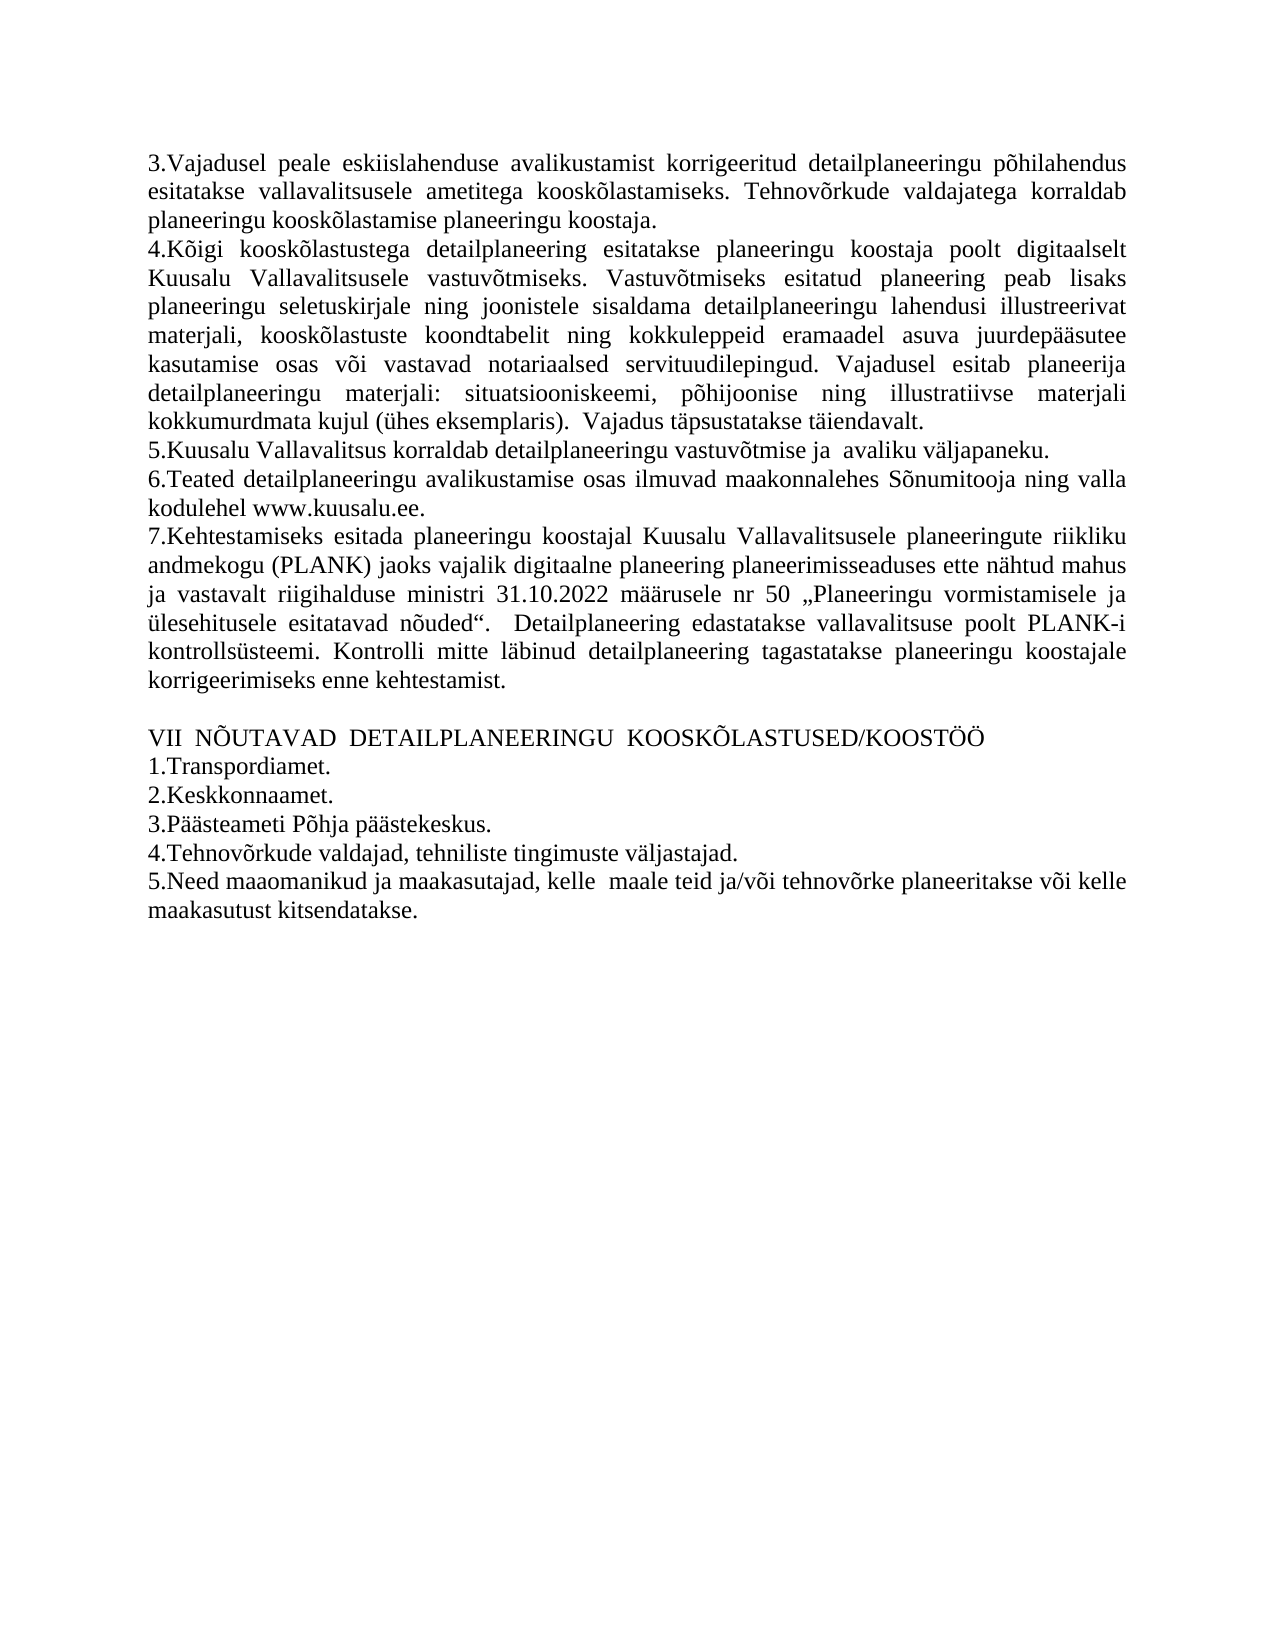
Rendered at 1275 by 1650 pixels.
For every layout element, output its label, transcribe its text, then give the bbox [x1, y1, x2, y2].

text VII NÕUTAVAD DETAILPLANEERINGU KOOSKÕLASTUSED/KOOSTÖÖ [148, 723, 1127, 751]
text 1.Transpordiamet. [148, 751, 1127, 780]
text 6.Teated detailplaneeringu avalikustamise osas ilmuvad maakonnalehes Sõnumitooja ning valla kodulehel www.kuusalu.ee. [148, 464, 1127, 521]
text 5.Kuusalu Vallavalitsus korraldab detailplaneeringu vastuvõtmise ja avaliku väljapaneku. [148, 435, 1127, 464]
text 5.Need maaomanikud ja maakasutajad, kelle maale teid ja/või tehnovõrke planeeritakse või kelle maakasutust kitsendatakse. [148, 866, 1127, 924]
text 2.Keskkonnaamet. [148, 780, 1127, 809]
text 3.Vajadusel peale eskiislahenduse avalikustamist korrigeeritud detailplaneeringu põhilahendus esitatakse vallavalitsusele ametitega kooskõlastamiseks. Tehnovõrkude valdajatega korraldab planeeringu kooskõlastamise planeeringu koostaja. [148, 148, 1127, 234]
text 7.Kehtestamiseks esitada planeeringu koostajal Kuusalu Vallavalitsusele planeeringute riikliku andmekogu (PLANK) jaoks vajalik digitaalne planeering planeerimisseaduses ette nähtud mahus ja vastavalt riigihalduse ministri 31.10.2022 määrusele nr 50 „Planeeringu vormistamisele ja ülesehitusele esitatavad nõuded“. Detailplaneering edastatakse vallavalitsuse poolt PLANK-i kontrollsüsteemi. Kontrolli mitte läbinud detailplaneering tagastatakse planeeringu koostajale korrigeerimiseks enne kehtestamist. [148, 521, 1127, 694]
text 4.Tehnovõrkude valdajad, tehniliste tingimuste väljastajad. [148, 838, 1127, 866]
text 3.Päästeameti Põhja päästekeskus. [148, 809, 1127, 838]
text 4.Kõigi kooskõlastustega detailplaneering esitatakse planeeringu koostaja poolt digitaalselt Kuusalu Vallavalitsusele vastuvõtmiseks. Vastuvõtmiseks esitatud planeering peab lisaks planeeringu seletuskirjale ning joonistele sisaldama detailplaneeringu lahendusi illustreerivat materjali, kooskõlastuste koondtabelit ning kokkuleppeid eramaadel asuva juurdepääsutee kasutamise osas või vastavad notariaalsed servituudilepingud. Vajadusel esitab planeerija detailplaneeringu materjali: situatsiooniskeemi, põhijoonise ning illustratiivse materjali kokkumurdmata kujul (ühes eksemplaris). Vajadus täpsustatakse täiendavalt. [148, 234, 1127, 435]
